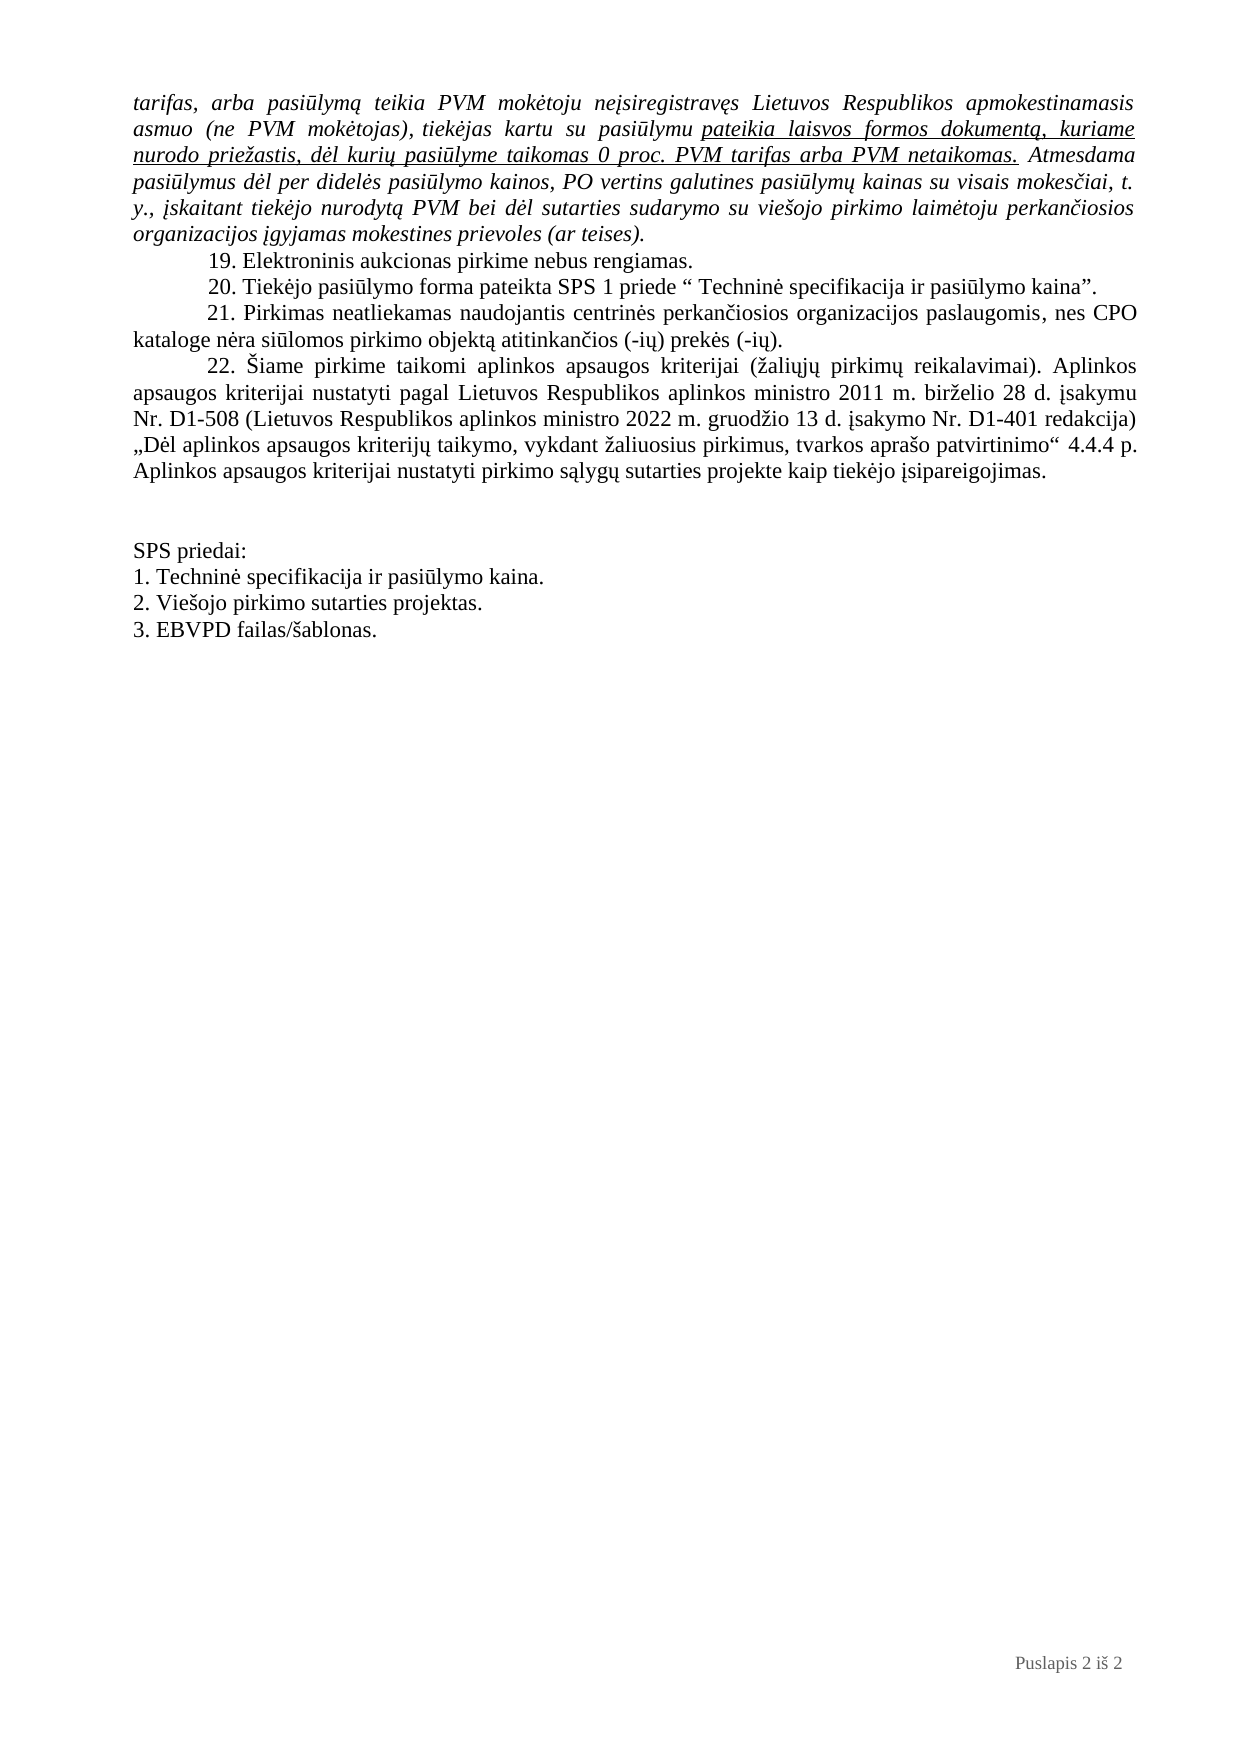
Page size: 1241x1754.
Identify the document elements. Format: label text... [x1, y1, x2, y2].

text 1. Techninė specifikacija ir pasiūlymo kaina. [133, 563, 1138, 589]
text SPS priedai: [133, 537, 1138, 563]
text 21. Pirkimas neatliekamas naudojantis centrinės perkančiosios organizacijos paslaugomis, nes CPO kataloge nėra siūlomos pirkimo objektą atitinkančios (-ių) prekės (-ių). [133, 299, 1138, 352]
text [133, 89, 1138, 247]
text 22. Šiame pirkime taikomi aplinkos apsaugos kriterijai (žaliųjų pirkimų reikalavimai). Aplinkos apsaugos kriterijai nustatyti pagal Lietuvos Respublikos aplinkos ministro 2011 m. birželio 28 d. įsakymu Nr. D1-508 (Lietuvos Respublikos aplinkos ministro 2022 m. gruodžio 13 d. įsakymo Nr. D1-401 redakcija) „Dėl aplinkos apsaugos kriterijų taikymo, vykdant žaliuosius pirkimus, tvarkos aprašo patvirtinimo“ 4.4.4 p. Aplinkos apsaugos kriterijai nustatyti pirkimo sąlygų sutarties projekte kaip tiekėjo įsipareigojimas. [133, 352, 1138, 484]
text 20. Tiekėjo pasiūlymo forma pateikta SPS 1 priede “ Techninė specifikacija ir pasiūlymo kaina”. [133, 273, 1138, 299]
text 19. Elektroninis aukcionas pirkime nebus rengiamas. [133, 247, 1138, 273]
text 3. EBVPD failas/šablonas. [133, 616, 1138, 642]
text 2. Viešojo pirkimo sutarties projektas. [133, 589, 1138, 616]
